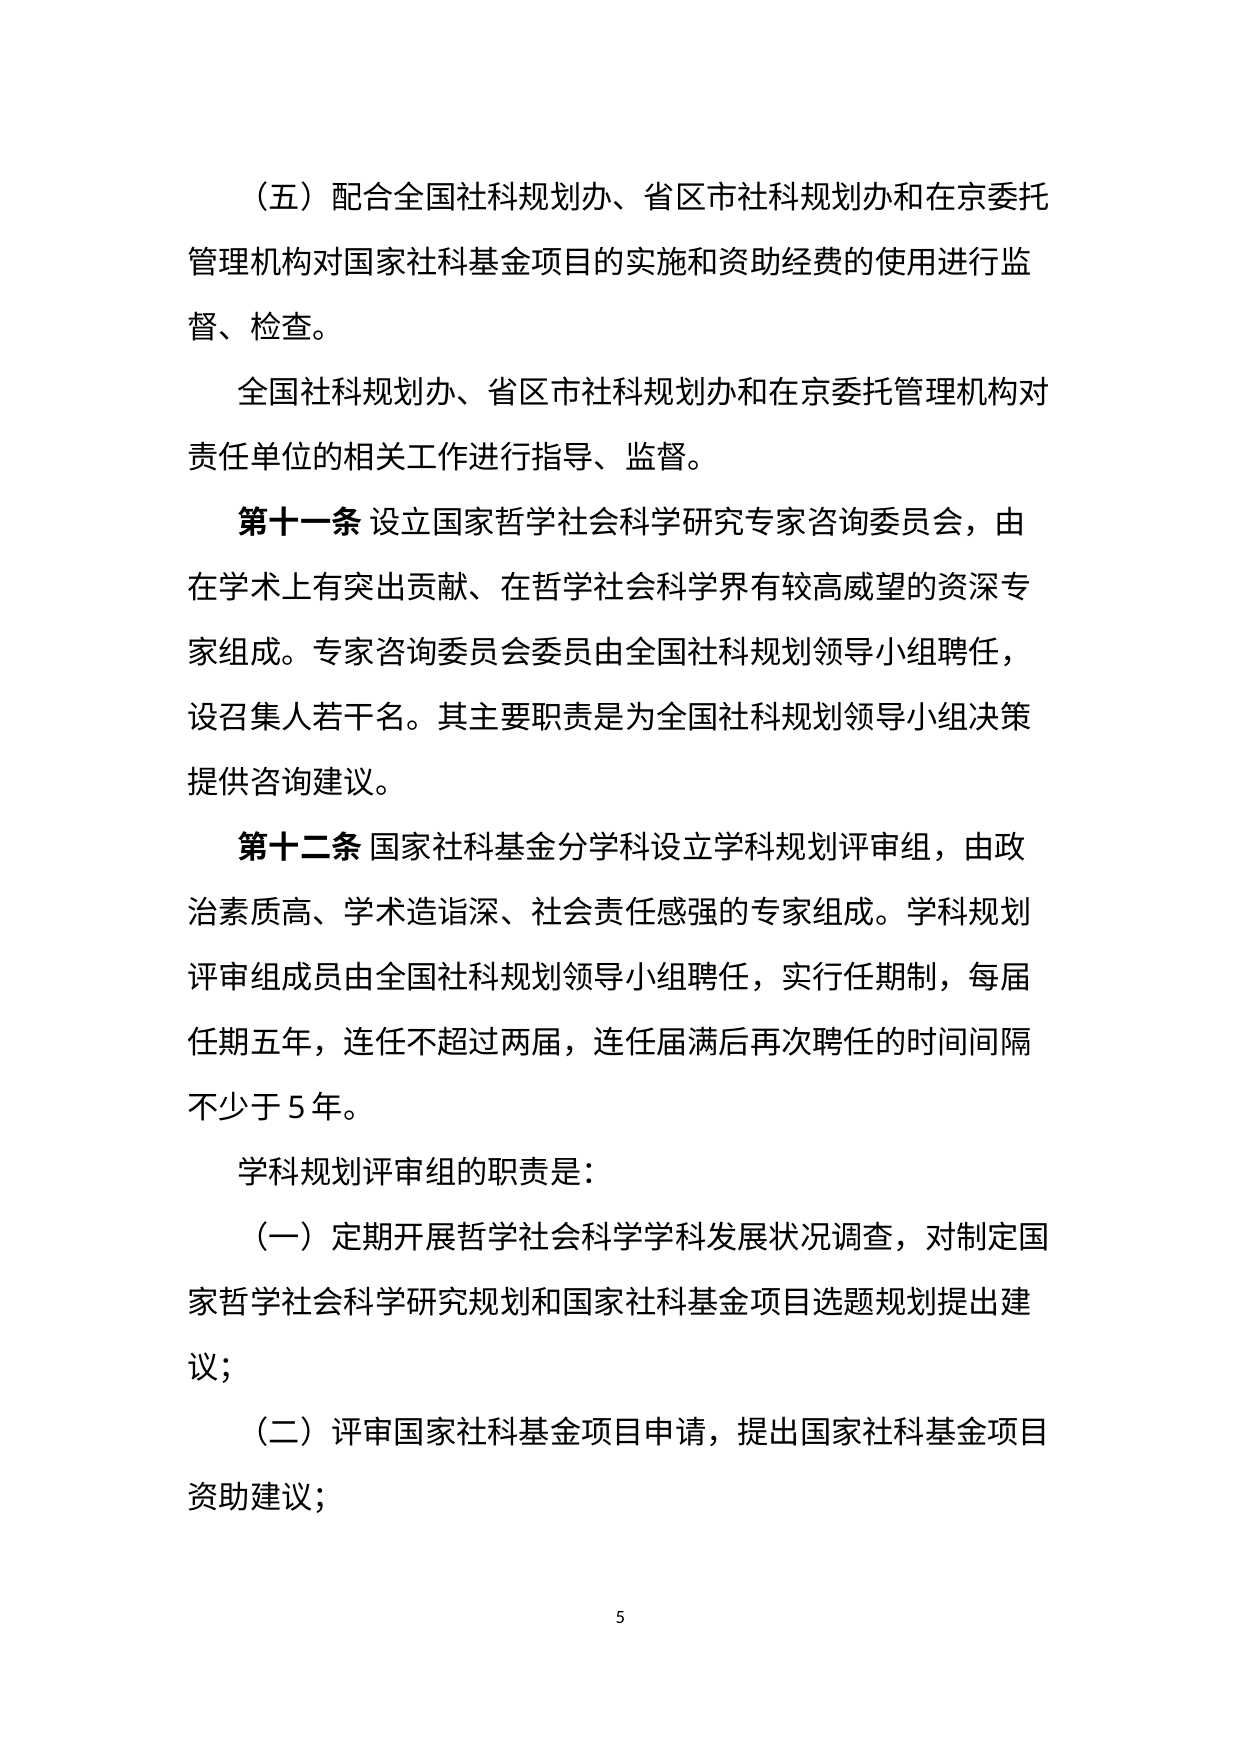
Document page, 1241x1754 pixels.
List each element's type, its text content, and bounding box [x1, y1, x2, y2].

text 第十二条 国家社科基金分学科设立学科规划评审组，由政治素质高、学术造诣深、社会责任感强的专家组成。学科规划评审组成员由全国社科规划领导小组聘任，实行任期制，每届任期五年，连任不超过两届，连任届满后再次聘任的时间间隔不少于5年。 [187, 812, 1053, 1137]
text 全国社科规划办、省区市社科规划办和在京委托管理机构对责任单位的相关工作进行指导、监督。 [187, 357, 1053, 487]
text 学科规划评审组的职责是： [187, 1137, 1053, 1202]
text （二）评审国家社科基金项目申请，提出国家社科基金项目资助建议； [187, 1397, 1053, 1527]
text （五）配合全国社科规划办、省区市社科规划办和在京委托管理机构对国家社科基金项目的实施和资助经费的使用进行监督、检查。 [187, 162, 1053, 357]
text （一）定期开展哲学社会科学学科发展状况调查，对制定国家哲学社会科学研究规划和国家社科基金项目选题规划提出建议； [187, 1202, 1053, 1397]
text 第十一条 设立国家哲学社会科学研究专家咨询委员会，由在学术上有突出贡献、在哲学社会科学界有较高威望的资深专家组成。专家咨询委员会委员由全国社科规划领导小组聘任，设召集人若干名。其主要职责是为全国社科规划领导小组决策提供咨询建议。 [187, 487, 1053, 812]
